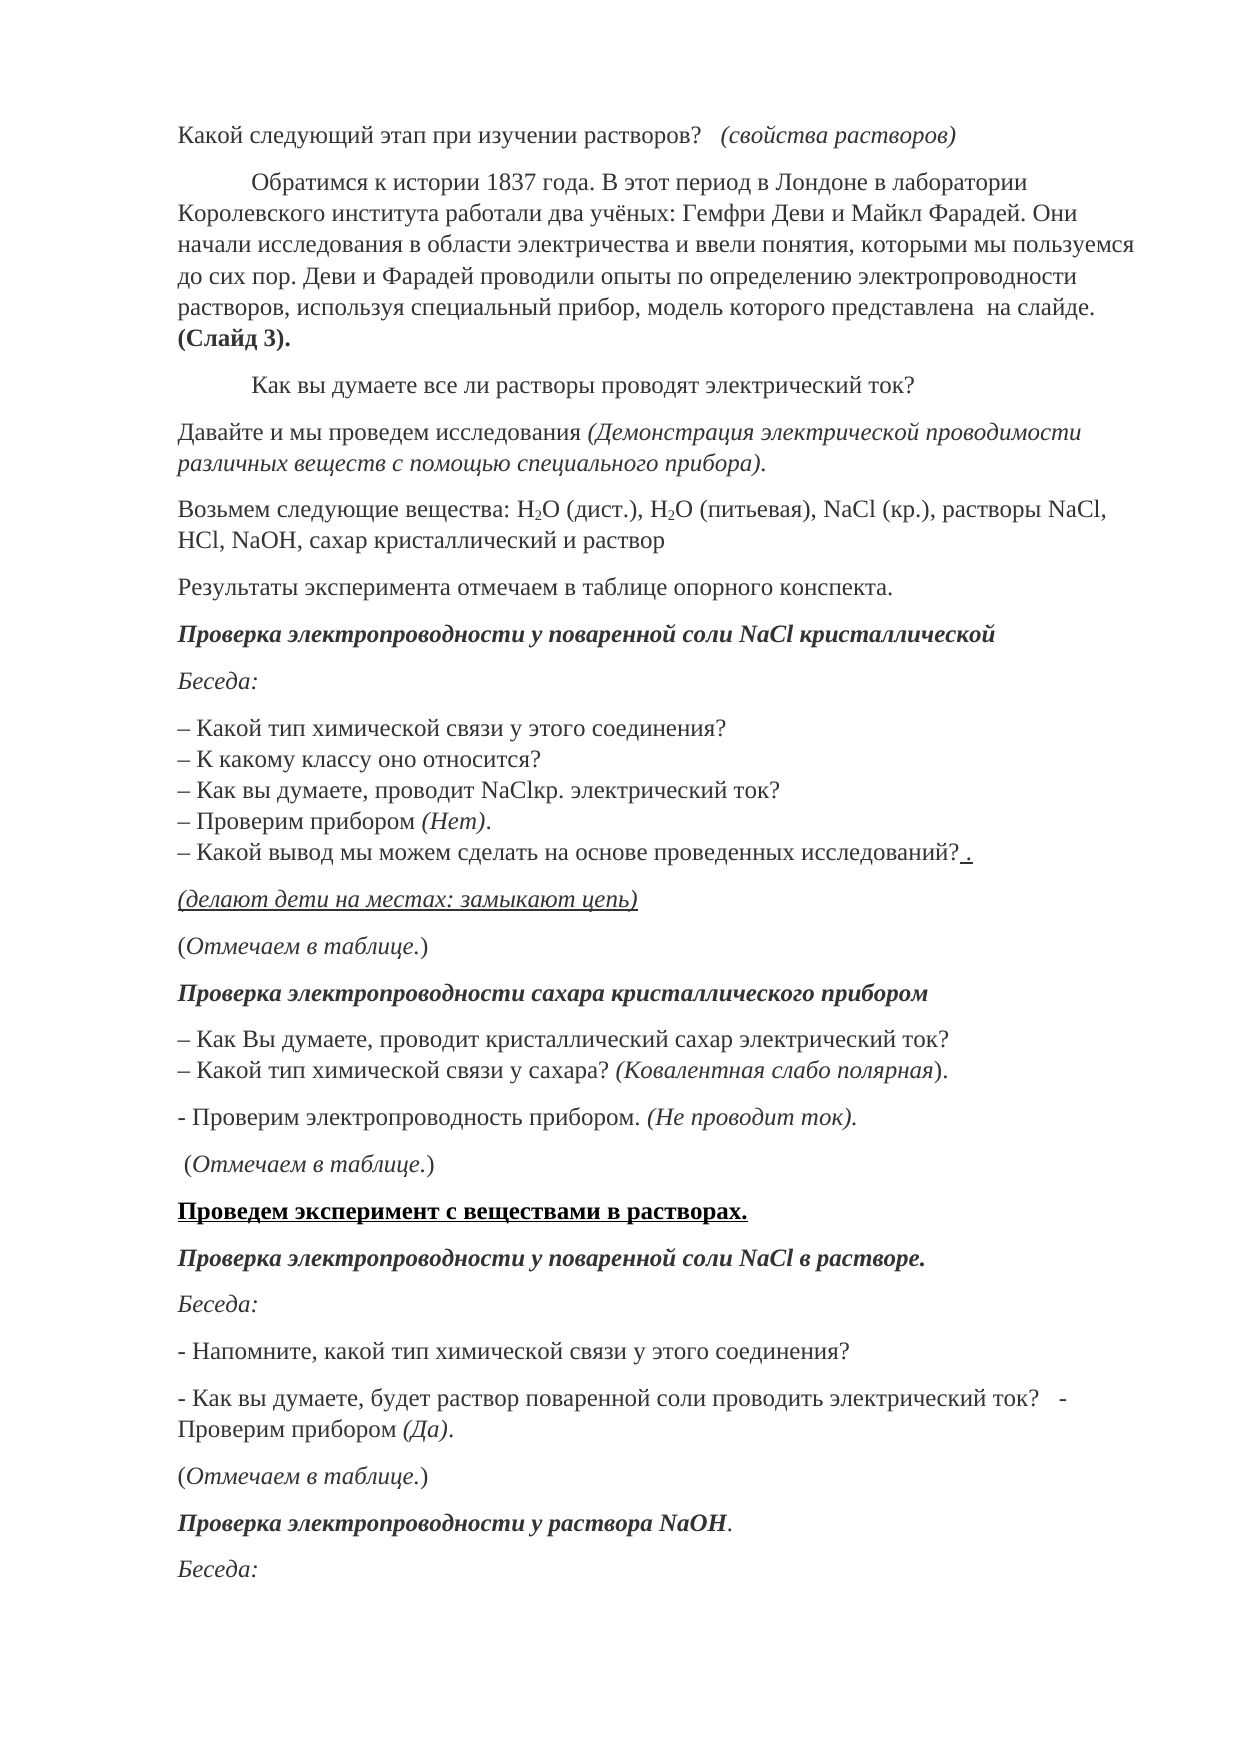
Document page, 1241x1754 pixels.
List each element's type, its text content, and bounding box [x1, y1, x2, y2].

text - Как вы думаете, будет раствор поваренной соли проводить электрический ток? - Проверим прибором (Да). [177, 1381, 1152, 1443]
text Какой следующий этап при изучении растворов? (свойства растворов) [177, 118, 1152, 149]
text Беседа: [177, 1287, 1152, 1318]
text Проверка электропроводности у раствора NaОН. [177, 1505, 1152, 1536]
text Проверка электропроводности сахара кристаллического прибором [177, 975, 1152, 1006]
text Проверка электропроводности у поваренной соли NaCl в растворе. [177, 1240, 1152, 1271]
text (Отмечаем в таблице.) [177, 1458, 1152, 1489]
text - Напомните, какой тип химической связи у этого соединения? [177, 1334, 1152, 1365]
text Проведем эксперимент с веществами в растворах. [177, 1193, 1152, 1224]
text – Какой тип химической связи у этого соединения? – К какому классу оно относится? – Как вы думаете, проводит NaClкр. электрический ток? – Проверим прибором (Нет). – Какой вывод мы можем сделать на основе проведенных исследований? . [177, 710, 1152, 866]
text Проверка электропроводности у поваренной соли NaCl кристаллической [177, 617, 1152, 648]
text (Отмечаем в таблице.) [177, 928, 1152, 959]
text Давайте и мы проведем исследования (Демонстрация электрической проводимости различных веществ с помощью специального прибора). [177, 414, 1152, 476]
text - Проверим электропроводность прибором. (Не проводит ток). [177, 1100, 1152, 1131]
text – Как Вы думаете, проводит кристаллический сахар электрический ток? – Какой тип химической связи у сахара? (Ковалентная слабо полярная). [177, 1022, 1152, 1084]
text Возьмем следующие вещества: H2O (дист.), H2O (питьевая), NaCl (кр.), растворы NaCl, HCl, NaOH, сахар кристаллический и раствор [177, 492, 1152, 554]
text Беседа: [177, 1552, 1152, 1583]
text Результаты эксперимента отмечаем в таблице опорного конспекта. [177, 570, 1152, 601]
text Беседа: [177, 663, 1152, 695]
text Как вы думаете все ли растворы проводят электрический ток? [177, 367, 1152, 398]
text Обратимся к истории 1837 года. В этот период в Лондоне в лаборатории Королевского института работали два учёных: Гемфри Деви и Майкл Фарадей. Они начали исследования в области электричества и ввели понятия, которыми мы пользуемся до сих пор. Деви и Фарадей проводили опыты по определению электропроводности растворов, используя специальный прибор, модель которого представлена на слайде. (Слайд 3). [177, 165, 1152, 352]
text (делают дети на местах: замыкают цепь) [177, 882, 1152, 913]
text (Отмечаем в таблице.) [177, 1147, 1152, 1178]
